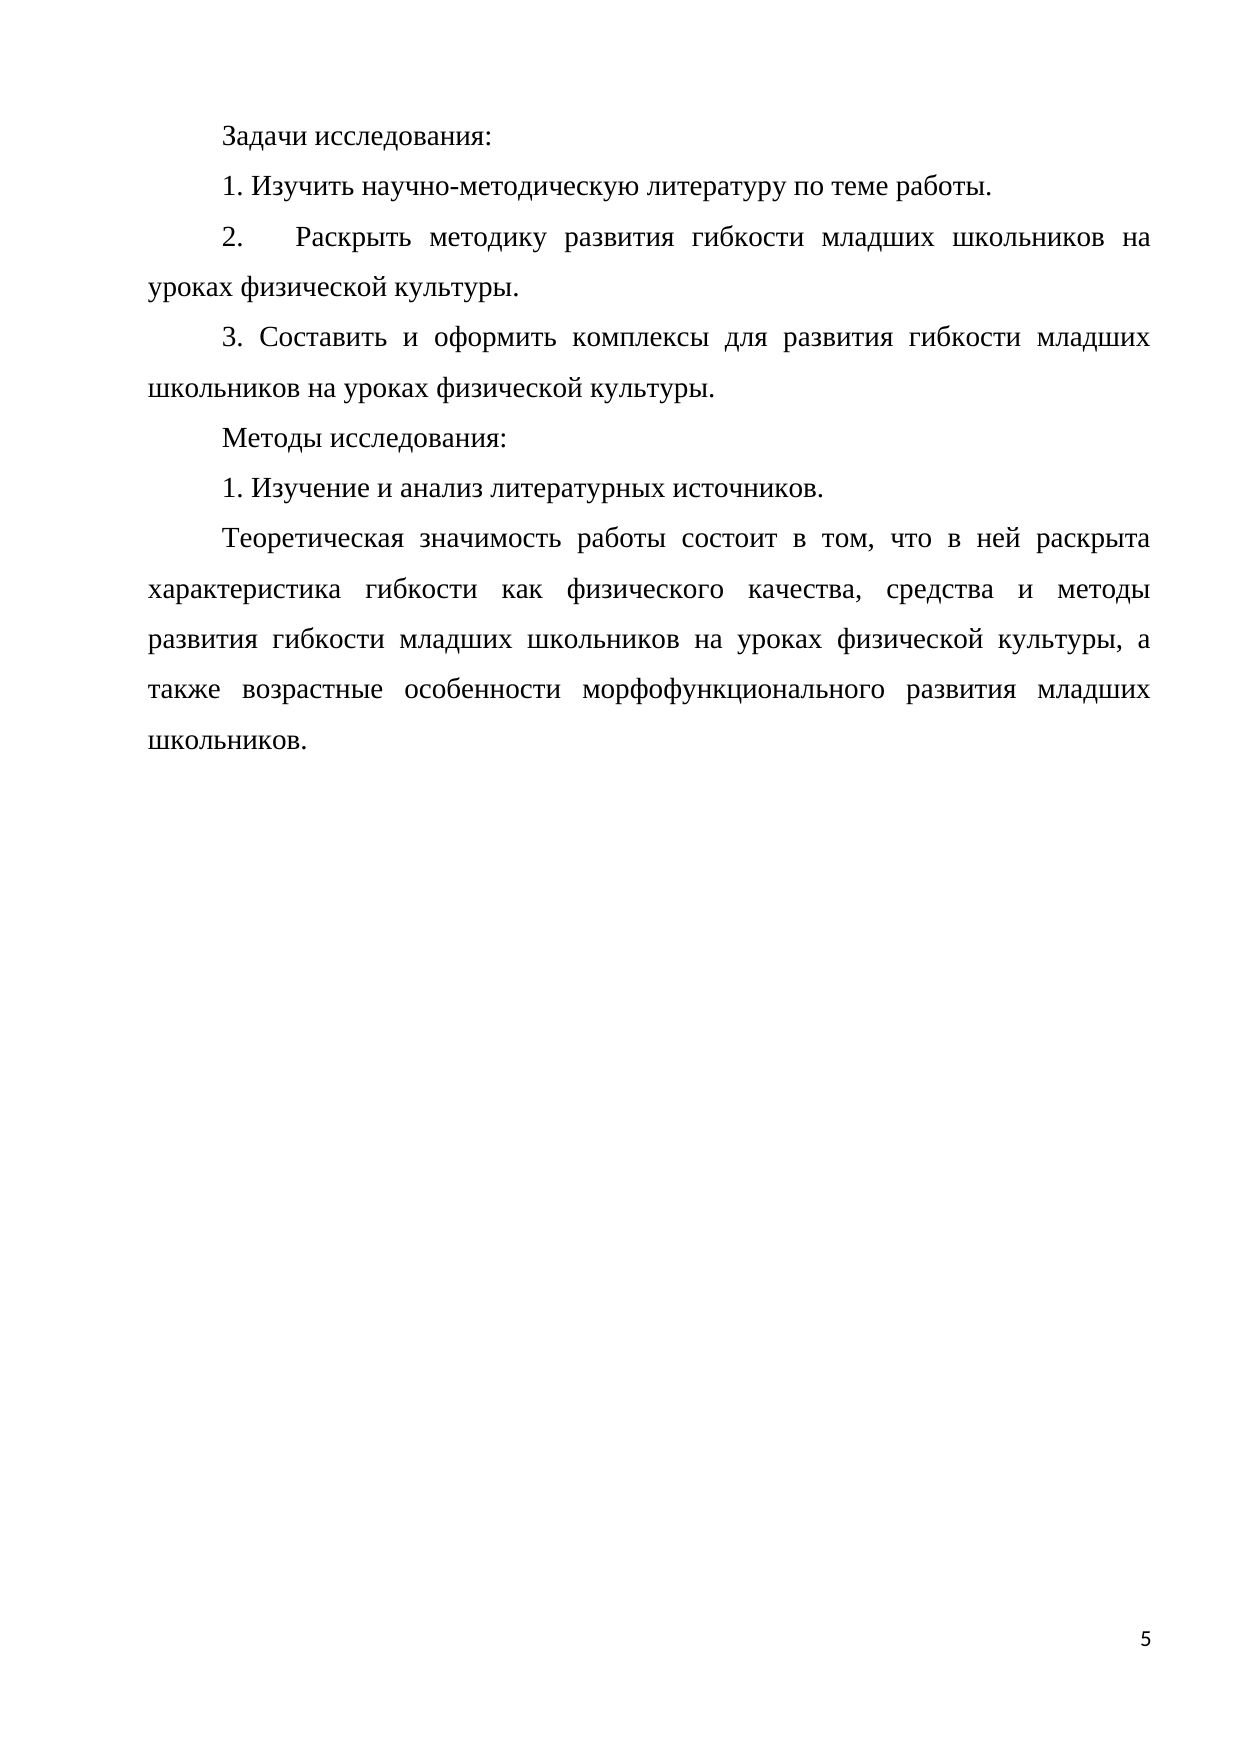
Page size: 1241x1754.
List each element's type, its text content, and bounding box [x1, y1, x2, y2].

text 1. Изучить научно-методическую литературу по теме работы. [148, 168, 1152, 202]
text 3. Составить и оформить комплексы для развития гибкости младших школьников на уроках физической культуры. [148, 319, 1152, 403]
text Методы исследования: [148, 420, 1152, 453]
text 2. Раскрыть методику развития гибкости младших школьников на уроках физической культуры. [148, 219, 1152, 303]
text Теоретическая значимость работы состоит в том, что в ней раскрыта характеристика гибкости как физического качества, средства и методы развития гибкости младших школьников на уроках физической культуры, а также возрастные особенности морфофункционального развития младших школьников. [148, 521, 1152, 755]
text 1. Изучение и анализ литературных источников. [148, 470, 1152, 504]
text Задачи исследования: [148, 118, 1152, 152]
